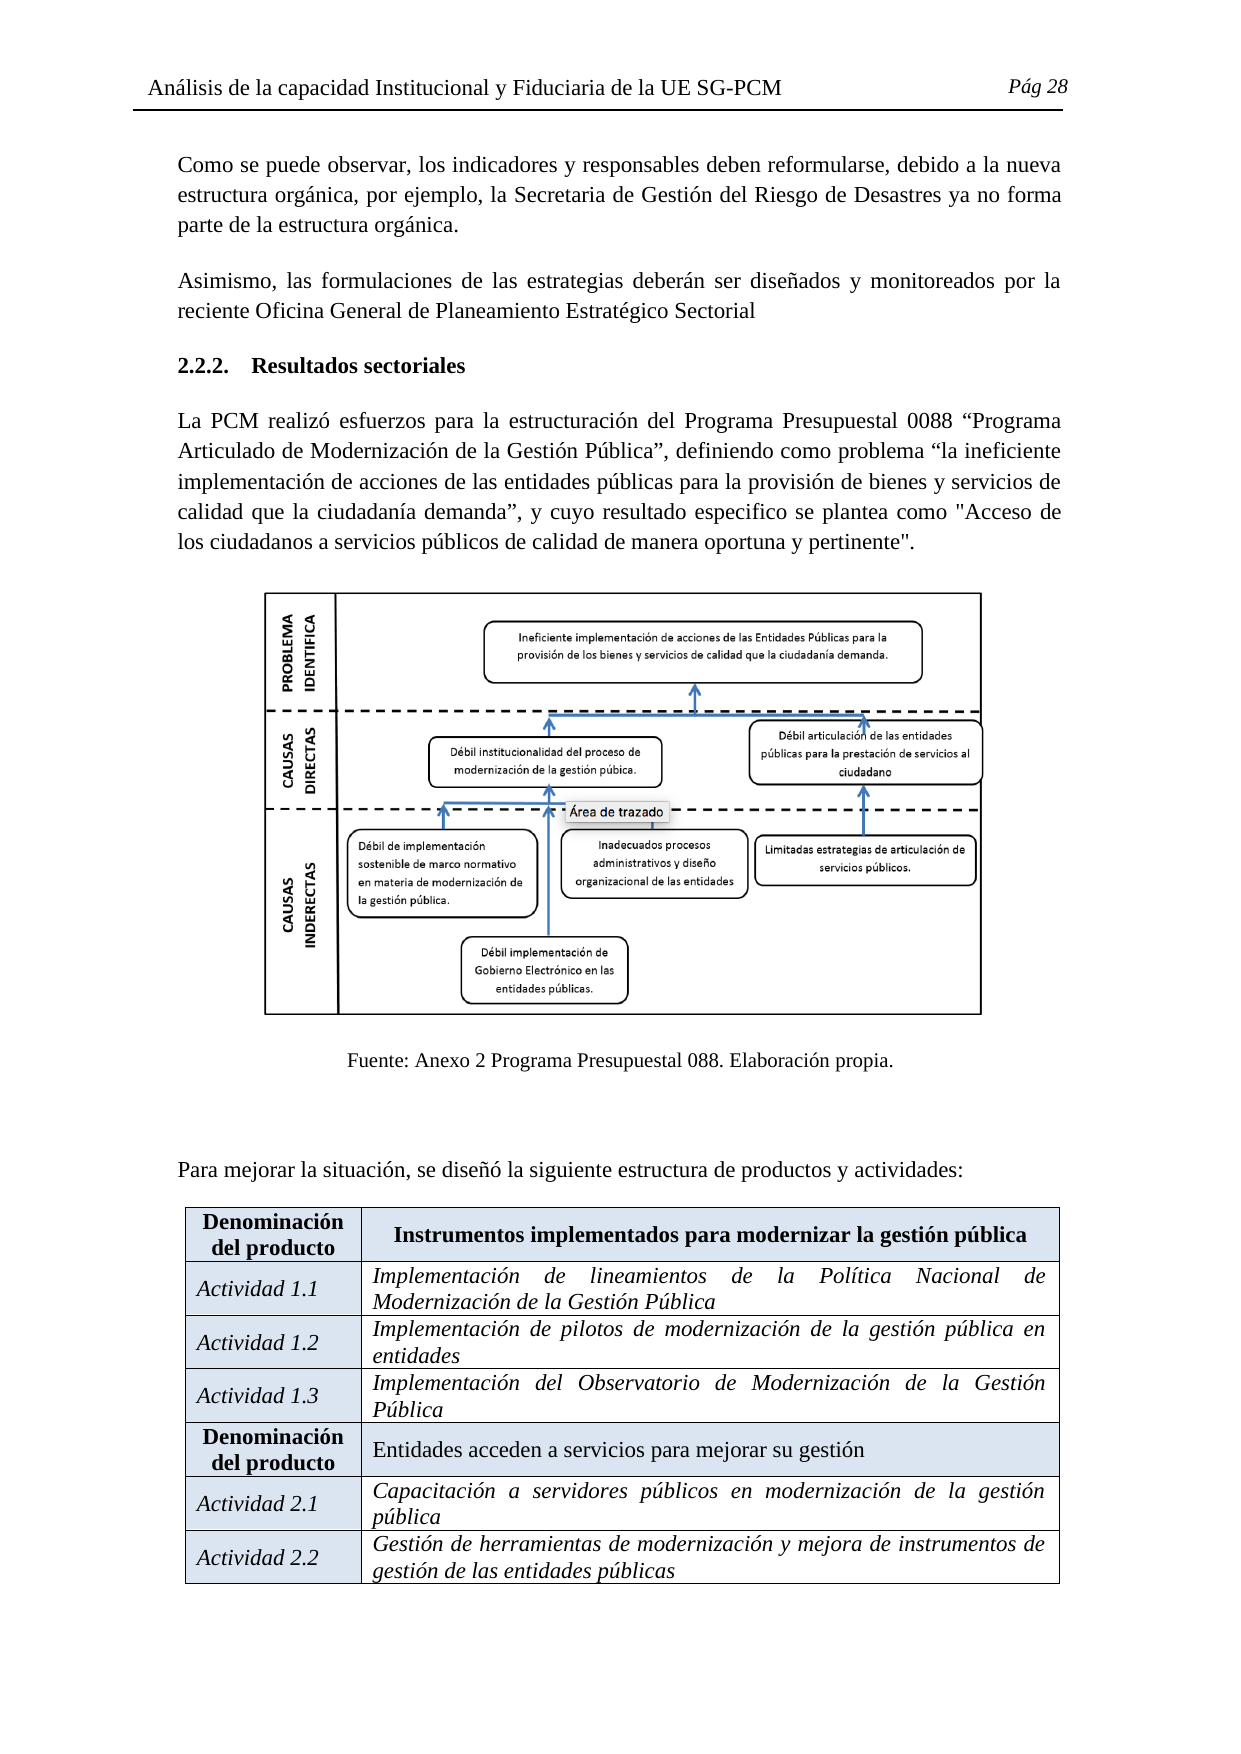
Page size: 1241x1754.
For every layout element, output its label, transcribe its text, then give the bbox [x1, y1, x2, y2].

text Para mejorar la situación, se diseñó la siguiente estructura de productos y actividades: [177, 1156, 1063, 1182]
table_cell Actividad 2.1 [186, 1477, 361, 1529]
table_cell Denominación del producto [186, 1423, 361, 1476]
text Como se puede observar, los indicadores y responsables deben reformularse, debido a la nueva estructura orgánica, por ejemplo, la Secretaria de Gestión del Riesgo de Desastres ya no forma parte de la estructura orgánica. [177, 151, 1063, 238]
text Fuente: Anexo 2 Programa Presupuestal 088. Elaboración propia. [177, 1048, 1063, 1072]
table_header Instrumentos implementados para modernizar la gestión pública [362, 1208, 1059, 1261]
table_cell Gestión de herramientas de modernización y mejora de instrumentos de gestión de las entidades públicas [362, 1531, 1059, 1583]
table_cell Capacitación a servidores públicos en modernización de la gestión pública [362, 1477, 1059, 1529]
table_cell Entidades acceden a servicios para mejorar su gestión [362, 1423, 1059, 1476]
picture [251, 583, 989, 1020]
table_cell Implementación de lineamientos de la Política Nacional de Modernización de la Gestión Pública [362, 1262, 1059, 1314]
text Asimismo, las formulaciones de las estrategias deberán ser diseñados y monitoreados por la reciente Oficina General de Planeamiento Estratégico Sectorial [177, 267, 1063, 323]
table_cell Actividad 1.2 [186, 1316, 361, 1368]
table_cell Implementación del Observatorio de Modernización de la Gestión Pública [362, 1369, 1059, 1422]
table_cell Actividad 2.2 [186, 1531, 361, 1583]
table_cell Implementación de pilotos de modernización de la gestión pública en entidades [362, 1316, 1059, 1368]
table_header Denominación del producto [186, 1208, 361, 1261]
table_cell Actividad 1.3 [186, 1369, 361, 1422]
subtitle Resultados sectoriales [177, 352, 1063, 378]
text La PCM realizó esfuerzos para la estructuración del Programa Presupuestal 0088 “Programa Articulado de Modernización de la Gestión Pública”, definiendo como problema “la ineficiente implementación de acciones de las entidades públicas para la provisión de bienes y servicios de calidad que la ciudadanía demanda”, y cuyo resultado especifico se plantea como "Acceso de los ciudadanos a servicios públicos de calidad de manera oportuna y pertinente". [177, 407, 1063, 554]
table_cell Actividad 1.1 [186, 1262, 361, 1314]
